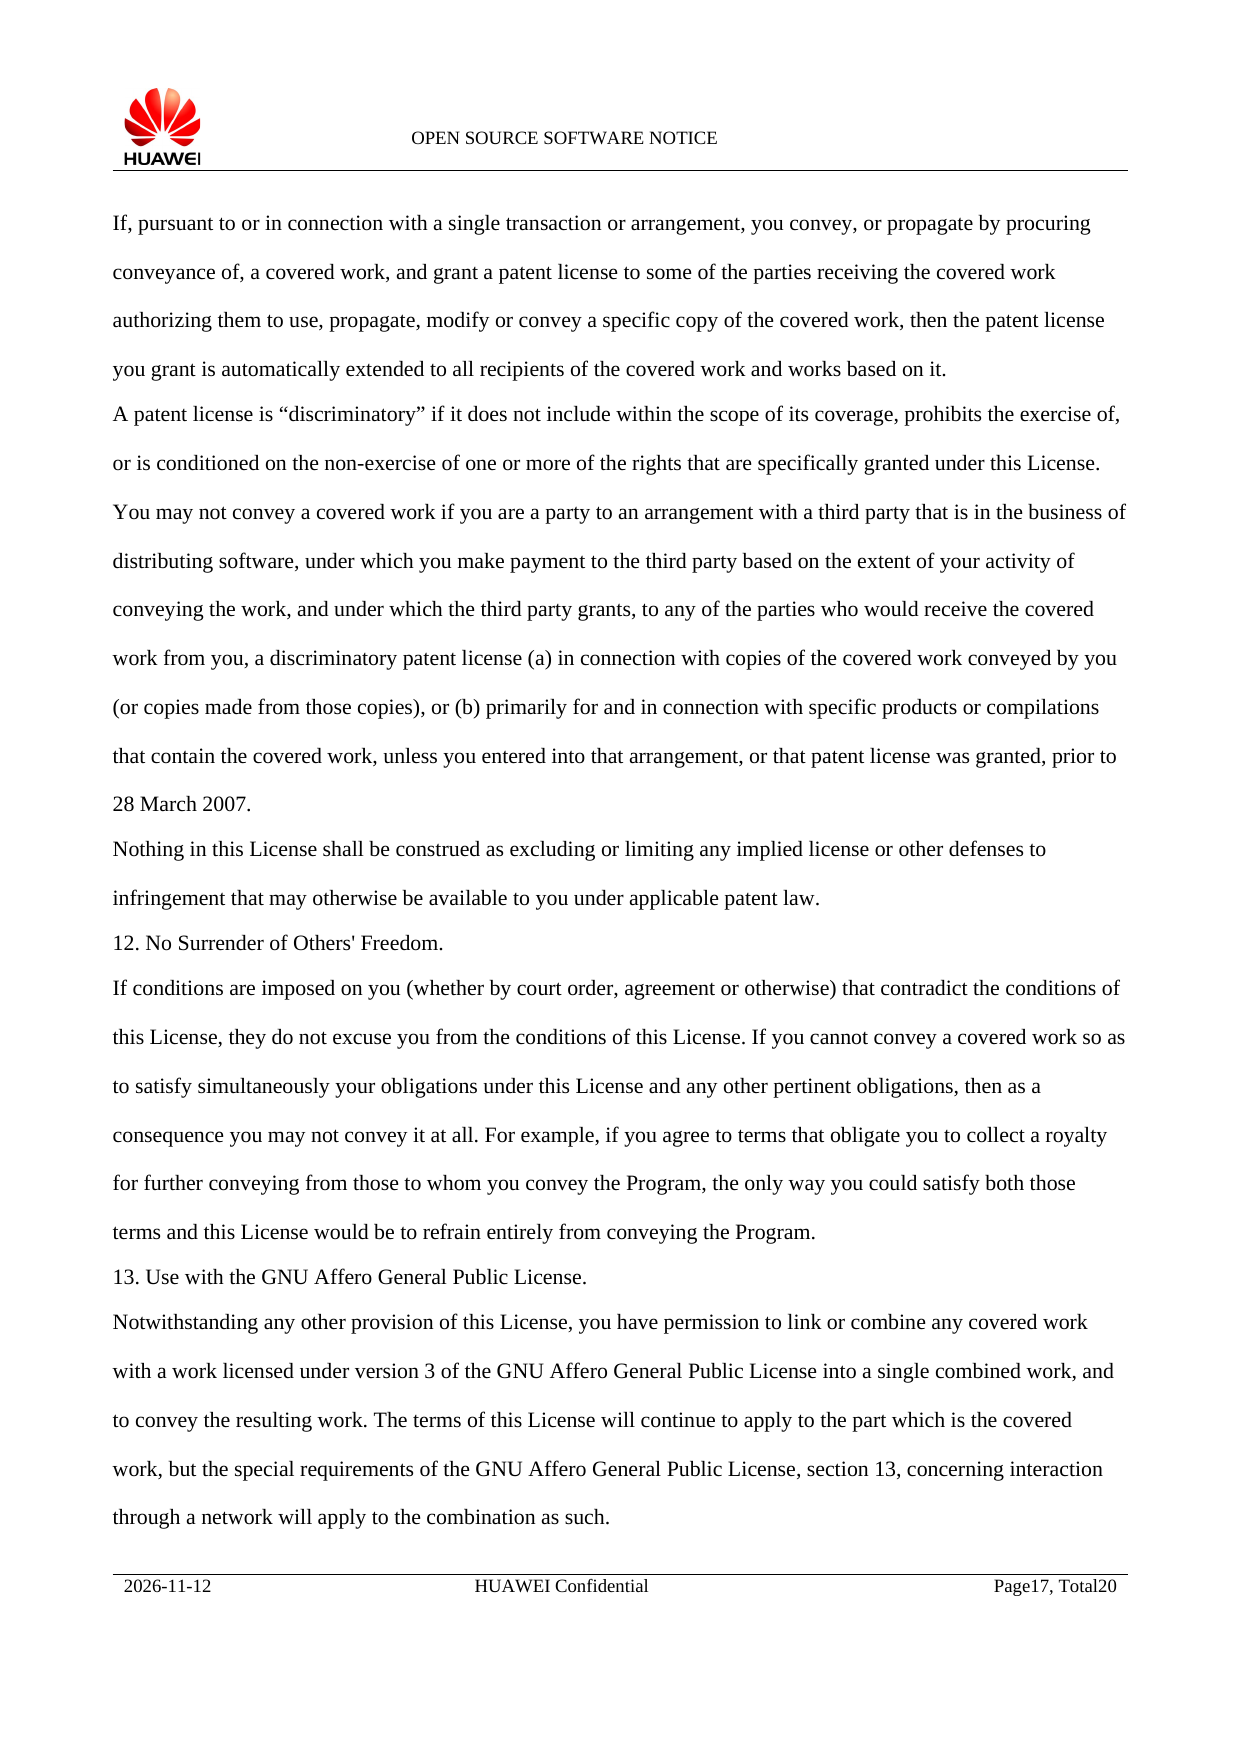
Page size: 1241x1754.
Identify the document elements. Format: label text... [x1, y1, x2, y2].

text Nothing in this License shall be construed as excluding or limiting any implied license or other defenses to infringement that may otherwise be available to you under applicable patent law. [112, 833, 1128, 914]
text A patent license is “discriminatory” if it does not include within the scope of its coverage, prohibits the exercise of, or is conditioned on the non-exercise of one or more of the rights that are specifically granted under this License. You may not convey a covered work if you are a party to an arrangement with a third party that is in the business of distributing software, under which you make payment to the third party based on the extent of your activity of conveying the work, and under which the third party grants, to any of the parties who would receive the covered work from you, a discriminatory patent license (a) in connection with copies of the covered work conveyed by you (or copies made from those copies), or (b) primarily for and in connection with specific products or compilations that contain the covered work, unless you entered into that arrangement, or that patent license was granted, prior to 28 March 2007. [112, 398, 1128, 820]
text 13. Use with the GNU Affero General Public License. [112, 1261, 1128, 1293]
picture [124, 88, 201, 165]
text Notwithstanding any other provision of this License, you have permission to link or combine any covered work with a work licensed under version 3 of the GNU Affero General Public License into a single combined work, and to convey the resulting work. The terms of this License will continue to apply to the part which is the covered work, but the special requirements of the GNU Affero General Public License, section 13, concerning interaction through a network will apply to the combination as such. [112, 1306, 1128, 1533]
text If, pursuant to or in connection with a single transaction or arrangement, you convey, or propagate by procuring conveyance of, a covered work, and grant a patent license to some of the parties receiving the covered work authorizing them to use, propagate, modify or convey a specific copy of the covered work, then the patent license you grant is automatically extended to all recipients of the covered work and works based on it. [112, 206, 1128, 385]
text 12. No Surrender of Others' Freedom. [112, 927, 1128, 959]
text If conditions are imposed on you (whether by court order, agreement or otherwise) that contradict the conditions of this License, they do not excuse you from the conditions of this License. If you cannot convey a covered work so as to satisfy simultaneously your obligations under this License and any other pertinent obligations, then as a consequence you may not convey it at all. For example, if you agree to terms that obligate you to collect a royalty for further conveying from those to whom you convey the Program, the only way you could satisfy both those terms and this License would be to refrain entirely from conveying the Program. [112, 972, 1128, 1248]
